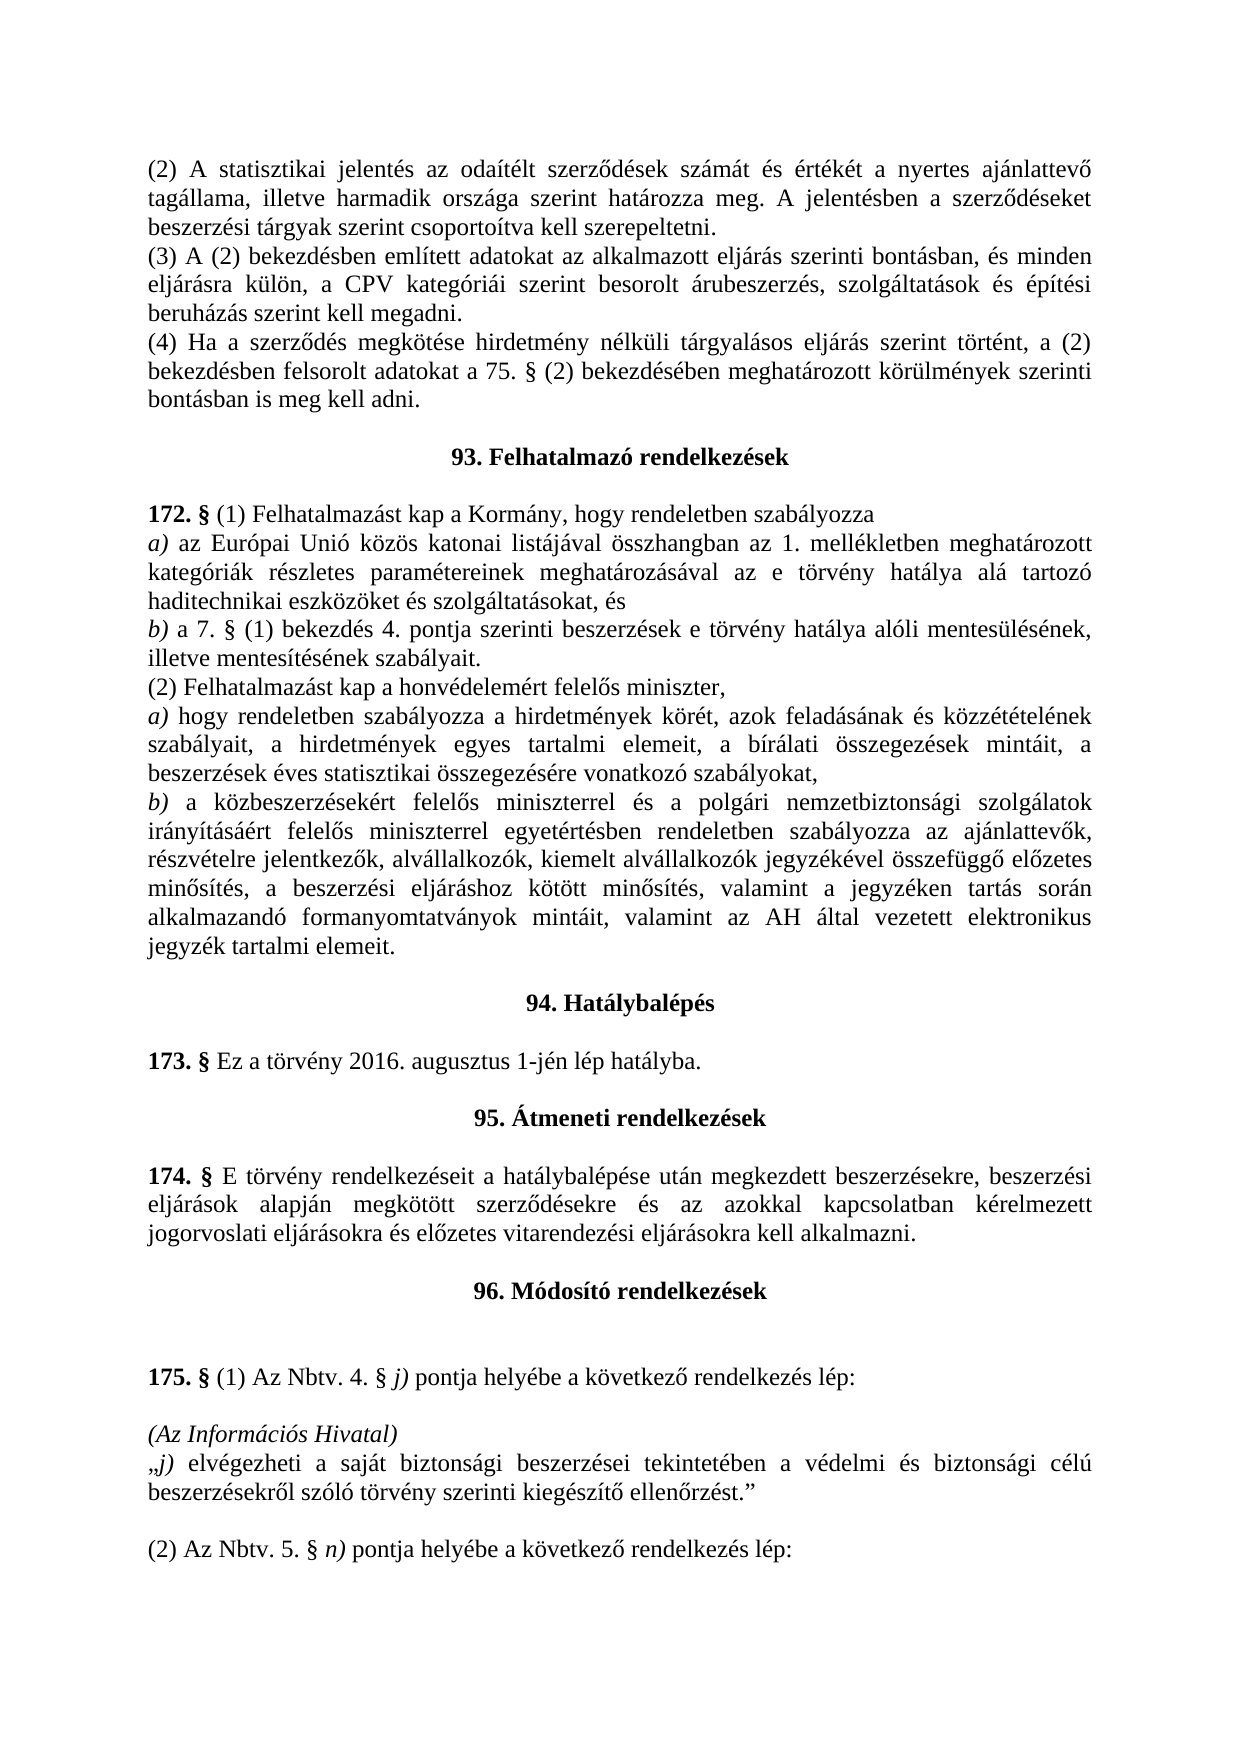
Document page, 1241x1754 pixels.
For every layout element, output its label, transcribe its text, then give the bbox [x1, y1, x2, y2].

text (Az Információs Hivatal) [148, 1419, 1093, 1448]
text (2) A statisztikai jelentés az odaítélt szerződések számát és értékét a nyertes ajánlattevő tagállama, illetve harmadik országa szerint határozza meg. A jelentésben a szerződéseket beszerzési tárgyak szerint csoportoítva kell szerepeltetni. [148, 154, 1093, 241]
text (2) Az Nbtv. 5. § n) pontja helyébe a következő rendelkezés lép: [148, 1534, 1093, 1563]
text (4) Ha a szerződés megkötése hirdetmény nélküli tárgyalásos eljárás szerint történt, a (2) bekezdésben felsorolt adatokat a 75. § (2) bekezdésében meghatározott körülmények szerinti bontásban is meg kell adni. [148, 327, 1093, 413]
text 95. Átmeneti rendelkezések [148, 1103, 1093, 1132]
text 93. Felhatalmazó rendelkezések [148, 442, 1093, 471]
text 174. § E törvény rendelkezéseit a hatálybalépése után megkezdett beszerzésekre, beszerzési eljárások alapján megkötött szerződésekre és az azokkal kapcsolatban kérelmezett jogorvoslati eljárásokra és előzetes vitarendezési eljárásokra kell alkalmazni. [148, 1161, 1093, 1247]
text (2) Felhatalmazást kap a honvédelemért felelős miniszter, [148, 672, 1093, 701]
text b) a 7. § (1) bekezdés 4. pontja szerinti beszerzések e törvény hatálya alóli mentesülésének, illetve mentesítésének szabályait. [148, 614, 1093, 672]
text 175. § (1) Az Nbtv. 4. § j) pontja helyébe a következő rendelkezés lép: [148, 1362, 1093, 1391]
text a) hogy rendeletben szabályozza a hirdetmények körét, azok feladásának és közzétételének szabályait, a hirdetmények egyes tartalmi elemeit, a bírálati összegezések mintáit, a beszerzések éves statisztikai összegezésére vonatkozó szabályokat, [148, 701, 1093, 787]
text 94. Hatálybalépés [148, 988, 1093, 1017]
text (3) A (2) bekezdésben említett adatokat az alkalmazott eljárás szerinti bontásban, és minden eljárásra külön, a CPV kategóriái szerint besorolt árubeszerzés, szolgáltatások és építési beruházás szerint kell megadni. [148, 241, 1093, 327]
text 172. § (1) Felhatalmazást kap a Kormány, hogy rendeletben szabályozza [148, 499, 1093, 528]
text 173. § Ez a törvény 2016. augusztus 1-jén lép hatályba. [148, 1046, 1093, 1074]
text „j) elvégezheti a saját biztonsági beszerzései tekintetében a védelmi és biztonsági célú beszerzésekről szóló törvény szerinti kiegészítő ellenőrzést.” [148, 1448, 1093, 1506]
text a) az Európai Unió közös katonai listájával összhangban az 1. mellékletben meghatározott kategóriák részletes paramétereinek meghatározásával az e törvény hatálya alá tartozó haditechnikai eszközöket és szolgáltatásokat, és [148, 528, 1093, 614]
text 96. Módosító rendelkezések [148, 1276, 1093, 1304]
text b) a közbeszerzésekért felelős miniszterrel és a polgári nemzetbiztonsági szolgálatok irányításáért felelős miniszterrel egyetértésben rendeletben szabályozza az ajánlattevők, részvételre jelentkezők, alvállalkozók, kiemelt alvállalkozók jegyzékével összefüggő előzetes minősítés, a beszerzési eljáráshoz kötött minősítés, valamint a jegyzéken tartás során alkalmazandó formanyomtatványok mintáit, valamint az AH által vezetett elektronikus jegyzék tartalmi elemeit. [148, 787, 1093, 959]
